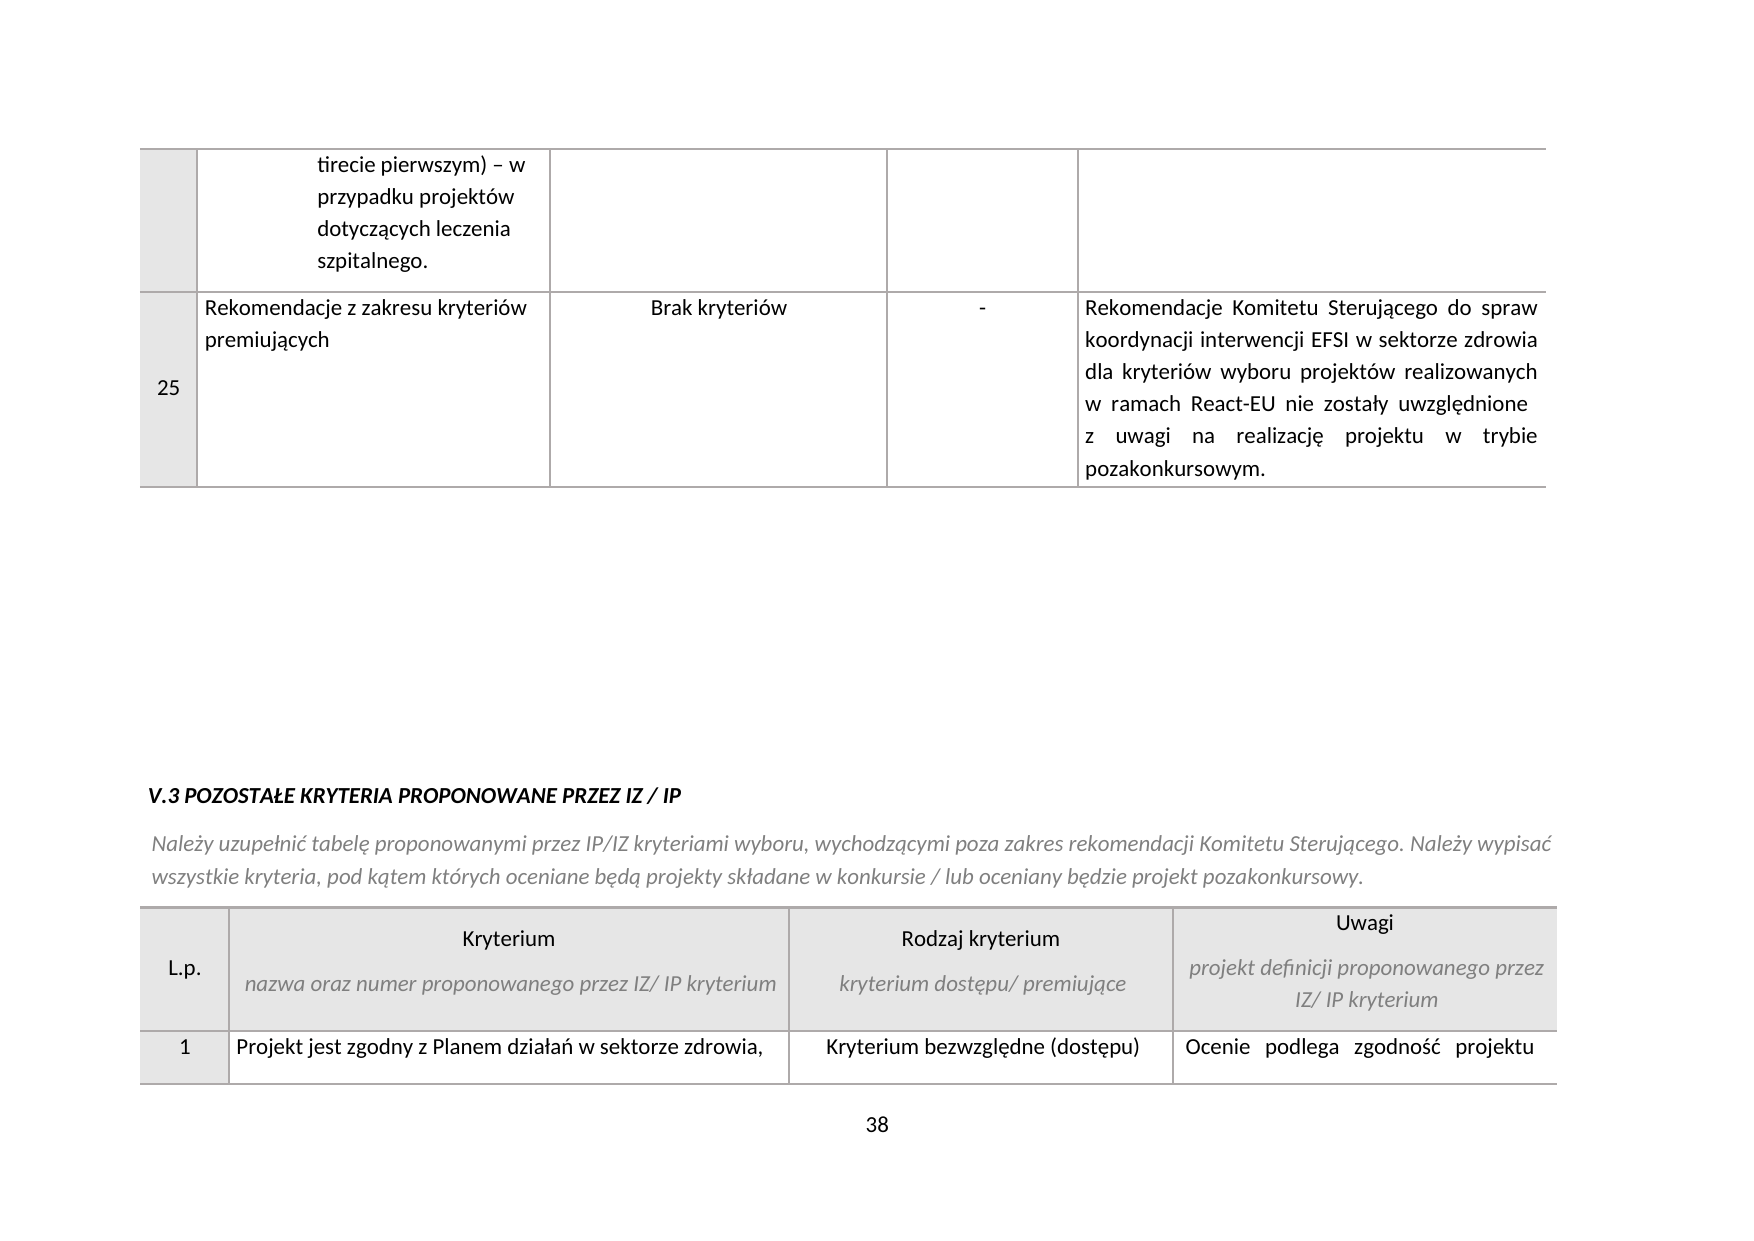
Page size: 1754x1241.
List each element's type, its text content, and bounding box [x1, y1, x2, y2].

table_header Rodzaj kryterium kryterium dostępu/ premiujące [790, 909, 1172, 1030]
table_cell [198, 150, 549, 291]
table_cell - [888, 293, 1077, 486]
table_header Uwagi projekt definicji proponowanego przez IZ/ IP kryterium [1174, 909, 1557, 1030]
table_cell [230, 1032, 788, 1083]
table_cell 25 [140, 293, 196, 486]
table_cell 1 [140, 1032, 228, 1083]
table_header L.p. [140, 909, 228, 1030]
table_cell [1174, 1032, 1557, 1083]
text V.3 POZOSTAŁE KRYTERIA PROPONOWANE PRZEZ IZ / IP [148, 781, 1606, 809]
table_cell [551, 150, 886, 291]
table_cell Rekomendacje z zakresu kryteriów premiujących [198, 293, 549, 486]
table_cell Brak kryteriów [551, 293, 886, 486]
table_header Kryterium nazwa oraz numer proponowanego przez IZ/ IP kryterium [230, 909, 788, 1030]
list Należy uzupełnić tabelę proponowanymi przez IP/IZ kryteriami wyboru, wychodzącymi poza zakres rekomendacji Komitetu Sterującego. Należy wypisać wszystkie kryteria, pod kątem których oceniane będą projekty składane w konkursie / lub oceniany będzie projekt pozakonkursowy. [151, 829, 1606, 890]
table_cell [888, 150, 1077, 291]
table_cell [790, 1032, 1172, 1083]
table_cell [1079, 150, 1546, 291]
table_cell Rekomendacje Komitetu Sterującego do spraw koordynacji interwencji EFSI w sektorze zdrowia dla kryteriów wyboru projektów realizowanych w ramach React-EU nie zostały uwzględnione z uwagi na realizację projektu w trybie pozakonkursowym. [1079, 293, 1546, 486]
table_cell 24 [140, 150, 196, 291]
